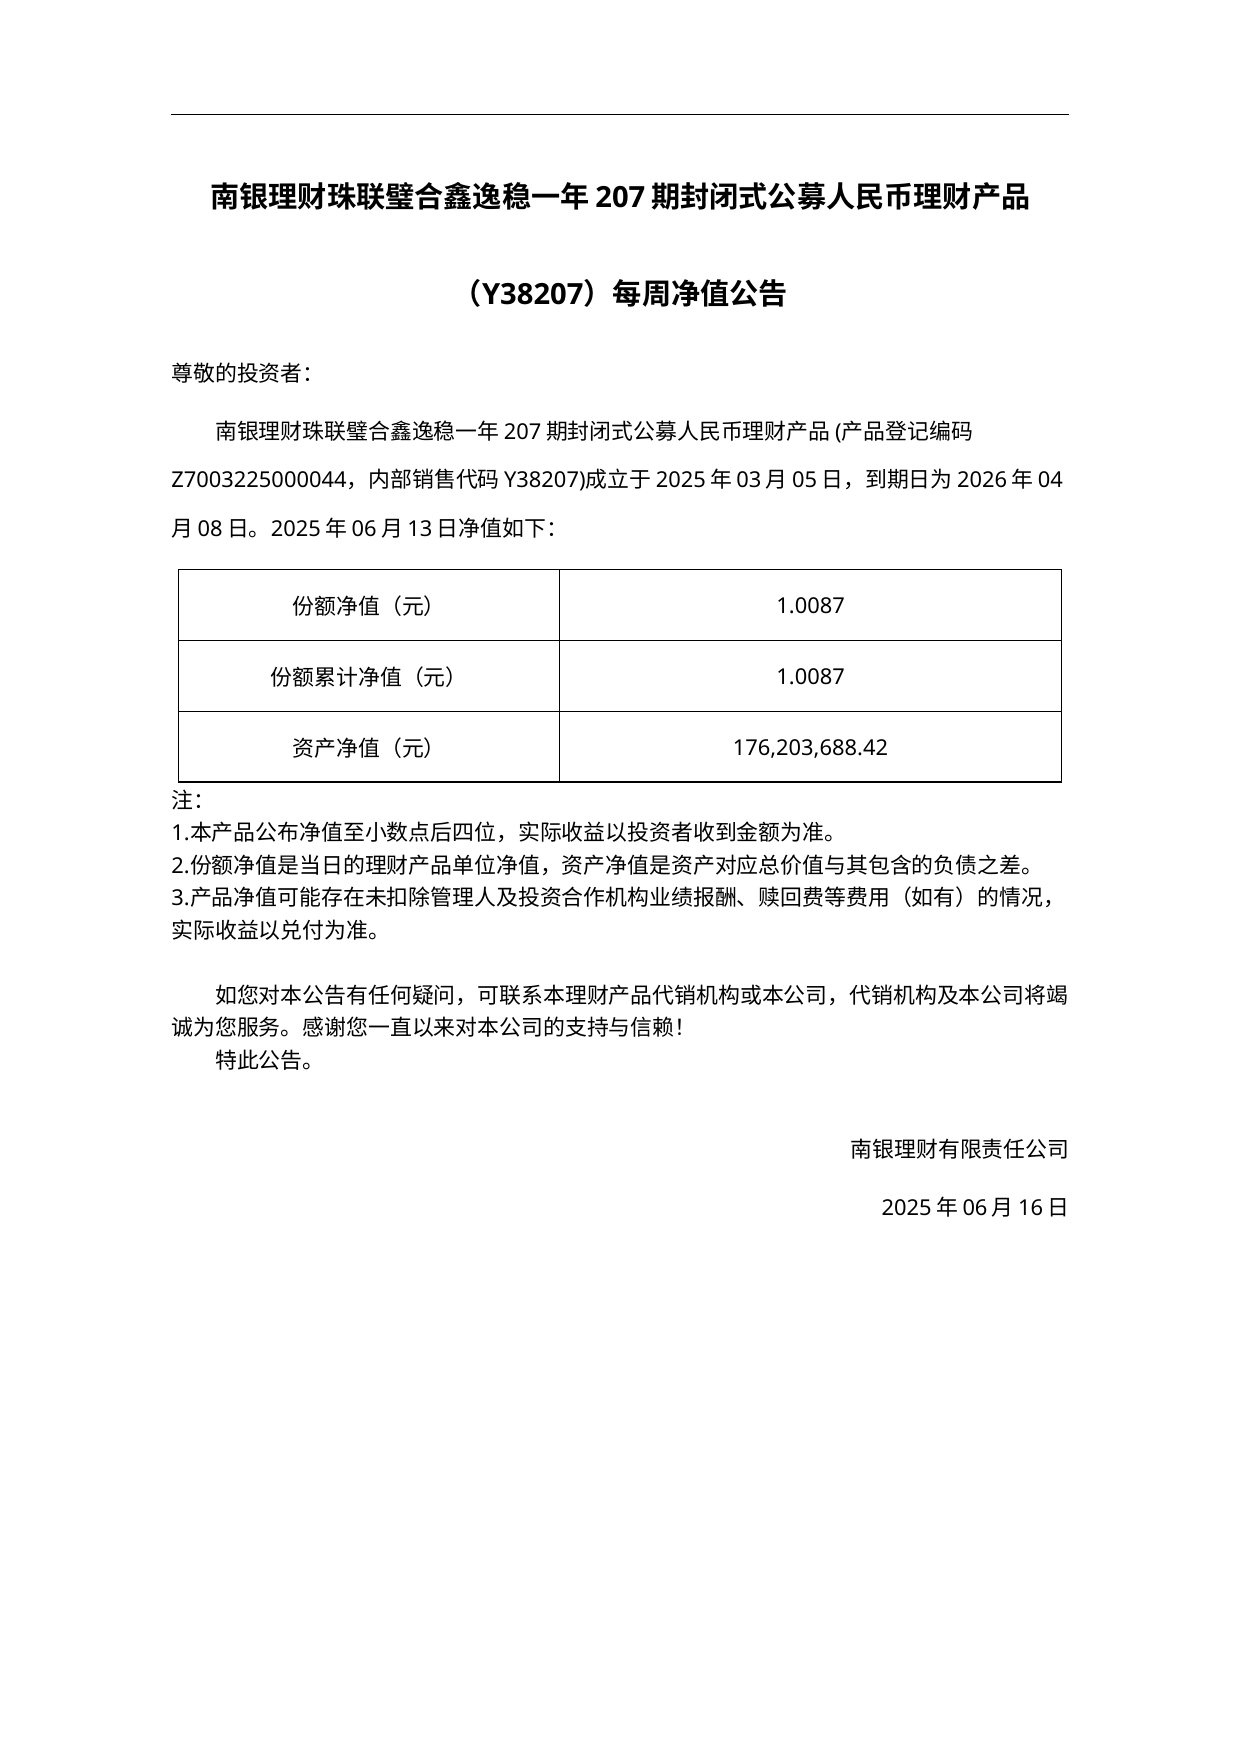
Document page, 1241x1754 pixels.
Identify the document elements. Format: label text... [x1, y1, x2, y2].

text 2025年06月16日 [171, 1190, 1069, 1222]
text 如您对本公告有任何疑问，可联系本理财产品代销机构或本公司，代销机构及本公司将竭诚为您服务。感谢您一直以来对本公司的支持与信赖！ [171, 977, 1069, 1042]
table_cell 1.0087 [560, 641, 1061, 711]
table_cell 176,203,688.42 [560, 712, 1061, 781]
text 南银理财珠联璧合鑫逸稳一年207期封闭式公募人民币理财产品（Y38207）每周净值公告 [171, 162, 1069, 324]
text 南银理财珠联璧合鑫逸稳一年207期封闭式公募人民币理财产品 (产品登记编码Z7003225000044，内部销售代码Y38207)成立于2025年03月05日，到期日为2026年04月08日。2025年06月13日净值如下： [171, 413, 1069, 543]
table_header 份额净值（元） [179, 570, 559, 640]
text 1.本产品公布净值至小数点后四位，实际收益以投资者收到金额为准。 [171, 815, 1069, 847]
text 注： [171, 782, 1069, 815]
text 2.份额净值是当日的理财产品单位净值，资产净值是资产对应总价值与其包含的负债之差。 [171, 847, 1069, 880]
text 3.产品净值可能存在未扣除管理人及投资合作机构业绩报酬、赎回费等费用（如有）的情况，实际收益以兑付为准。 [171, 880, 1069, 945]
table_header 1.0087 [560, 570, 1061, 640]
text 南银理财有限责任公司 [171, 1132, 1069, 1164]
table_cell 资产净值（元） [179, 712, 559, 781]
table_cell 份额累计净值（元） [179, 641, 559, 711]
text 尊敬的投资者： [171, 355, 1069, 388]
text 特此公告。 [171, 1042, 1069, 1075]
